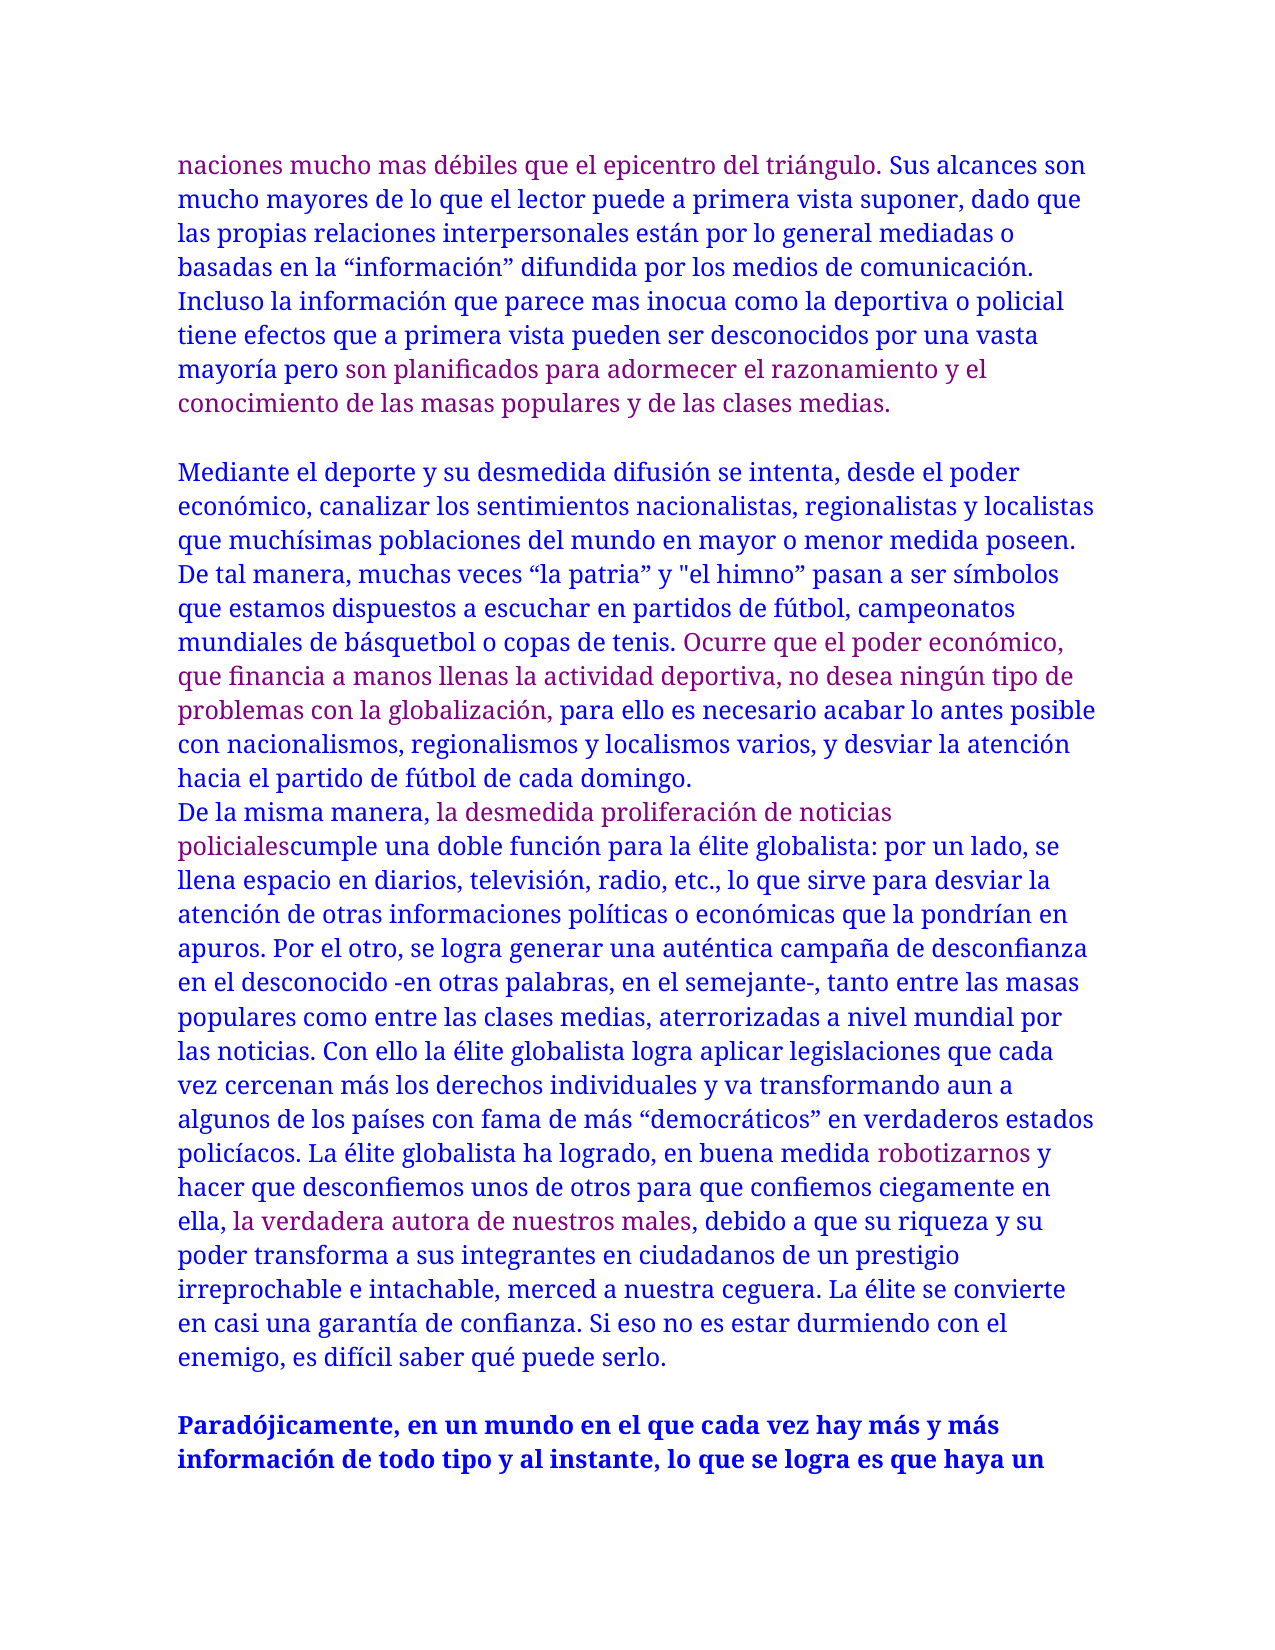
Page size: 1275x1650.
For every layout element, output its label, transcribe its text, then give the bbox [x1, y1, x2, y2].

text Mediante el deporte y su desmedida difusión se intenta, desde el poder económico, canalizar los sentimientos nacionalistas, regionalistas y localistas que muchísimas poblaciones del mundo en mayor o menor medida poseen. De tal manera, muchas veces “la patria” y "el himno” pasan a ser símbolos que estamos dispuestos a escuchar en partidos de fútbol, campeonatos mundiales de básquetbol o copas de tenis. Ocurre que el poder económico, que financia a manos llenas la actividad deportiva, no desea ningún tipo de problemas con la globalización, para ello es necesario acabar lo antes posible con nacionalismos, regionalismos y localismos varios, y desviar la atención hacia el partido de fútbol de cada domingo. [177, 454, 1098, 795]
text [177, 1408, 1098, 1476]
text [177, 148, 1098, 420]
text De la misma manera, la desmedida proliferación de noticias policialescumple una doble función para la élite globalista: por un lado, se llena espacio en diarios, televisión, radio, etc., lo que sirve para desviar la atención de otras informaciones políticas o económicas que la pondrían en apuros. Por el otro, se logra generar una auténtica campaña de desconfianza en el desconocido -en otras palabras, en el semejante-, tanto entre las masas populares como entre las clases medias, aterrorizadas a nivel mundial por las noticias. Con ello la élite globalista logra aplicar legislaciones que cada vez cercenan más los derechos individuales y va transformando aun a algunos de los países con fama de más “democráticos” en verdaderos estados policíacos. La élite globalista ha logrado, en buena medida robotizarnos y hacer que desconfiemos unos de otros para que confiemos ciegamente en ella, la verdadera autora de nuestros males, debido a que su riqueza y su poder transforma a sus integrantes en ciudadanos de un prestigio irreprochable e intachable, merced a nuestra ceguera. La élite se convierte en casi una garantía de confianza. Si eso no es estar durmiendo con el enemigo, es difícil saber qué puede serlo. [177, 795, 1098, 1374]
